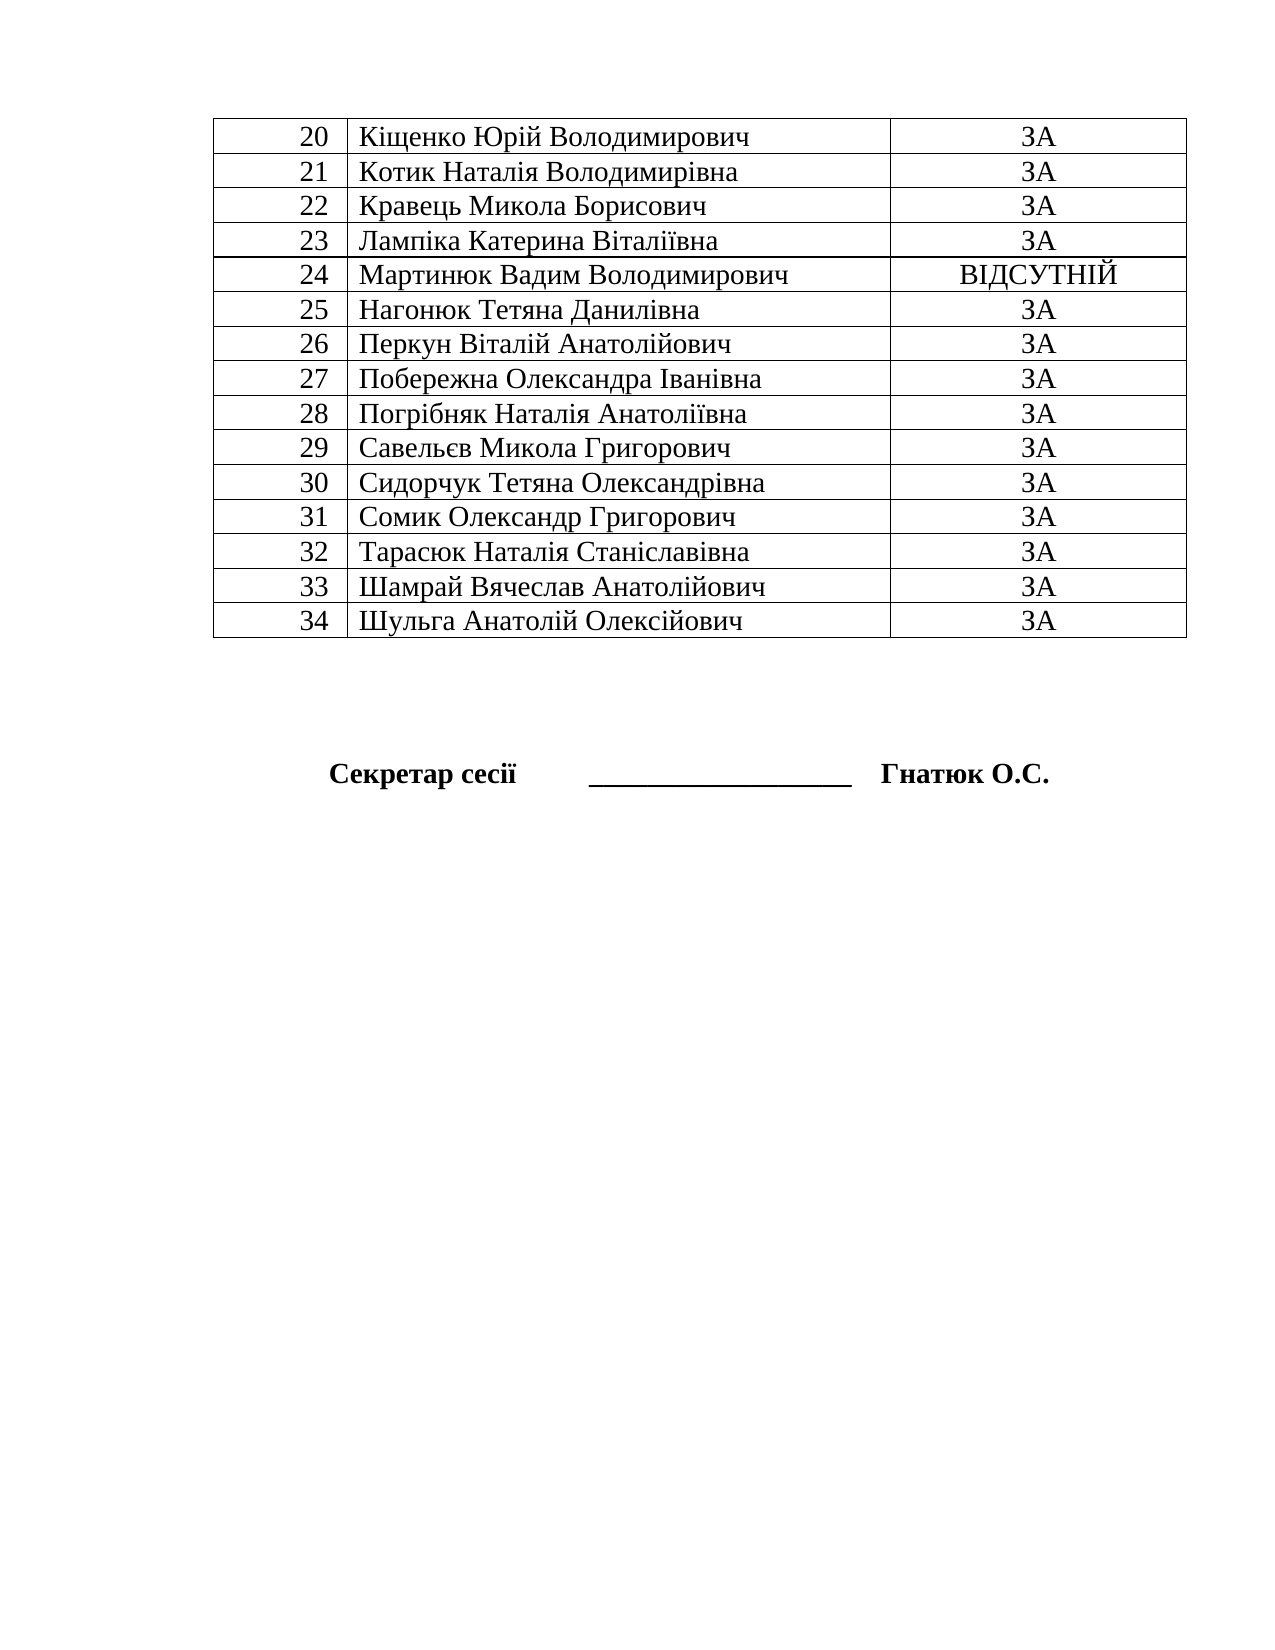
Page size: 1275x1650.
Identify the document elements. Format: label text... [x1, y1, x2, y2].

table_cell Тарасюк Наталія Станіславівна [348, 534, 890, 568]
table_cell 26 [214, 327, 347, 360]
table_cell 21 [214, 154, 347, 187]
table_cell 22 [214, 188, 347, 222]
table_cell 27 [214, 361, 347, 395]
table_cell Савельєв Микола Григорович [348, 430, 890, 464]
table_cell ЗА [891, 500, 1186, 533]
table_cell Погрібняк Наталія Анатоліївна [348, 396, 890, 429]
table_cell 32 [214, 534, 347, 568]
table_cell ЗА [891, 327, 1186, 360]
table_cell 25 [214, 292, 347, 326]
table_cell ЗА [891, 603, 1186, 637]
table_cell ЗА [891, 154, 1186, 187]
table_cell ЗА [891, 465, 1186, 498]
table_cell ЗА [891, 188, 1186, 222]
table_cell Сомик Олександр Григорович [348, 500, 890, 533]
table_cell ЗА [891, 223, 1186, 256]
table_cell Шульга Анатолій Олексійович [348, 603, 890, 637]
table_cell 28 [214, 396, 347, 429]
text Секретар сесії __________________ Гнатюк О.С. [177, 757, 1186, 790]
table_cell Перкун Віталій Анатолійович [348, 327, 890, 360]
table_cell Кіщенко Юрій Володимирович [348, 119, 890, 153]
table_cell Кравець Микола Борисович [348, 188, 890, 222]
table_cell ЗА [891, 430, 1186, 464]
table_cell 33 [214, 569, 347, 602]
table_cell ЗА [891, 119, 1186, 153]
table_cell Лампіка Катерина Віталіївна [348, 223, 890, 256]
table_cell Мартинюк Вадим Володимирович [348, 258, 890, 291]
table_cell Сидорчук Тетяна Олександрівна [348, 465, 890, 498]
table_cell Побережна Олександра Іванівна [348, 361, 890, 395]
table_cell Шамрай Вячеслав Анатолійович [348, 569, 890, 602]
table_cell 23 [214, 223, 347, 256]
table_cell 20 [214, 119, 347, 153]
table_cell Нагонюк Тетяна Данилівна [348, 292, 890, 326]
table_cell 29 [214, 430, 347, 464]
table_cell ЗА [891, 396, 1186, 429]
table_cell Котик Наталія Володимирівна [348, 154, 890, 187]
table_cell ЗА [891, 361, 1186, 395]
table_cell 31 [214, 500, 347, 533]
table_cell 30 [214, 465, 347, 498]
table_cell 24 [214, 258, 347, 291]
table_cell ЗА [891, 569, 1186, 602]
table_cell ВІДСУТНІЙ [891, 258, 1186, 291]
table_cell ЗА [891, 292, 1186, 326]
table_cell 34 [214, 603, 347, 637]
table_cell ЗА [891, 534, 1186, 568]
